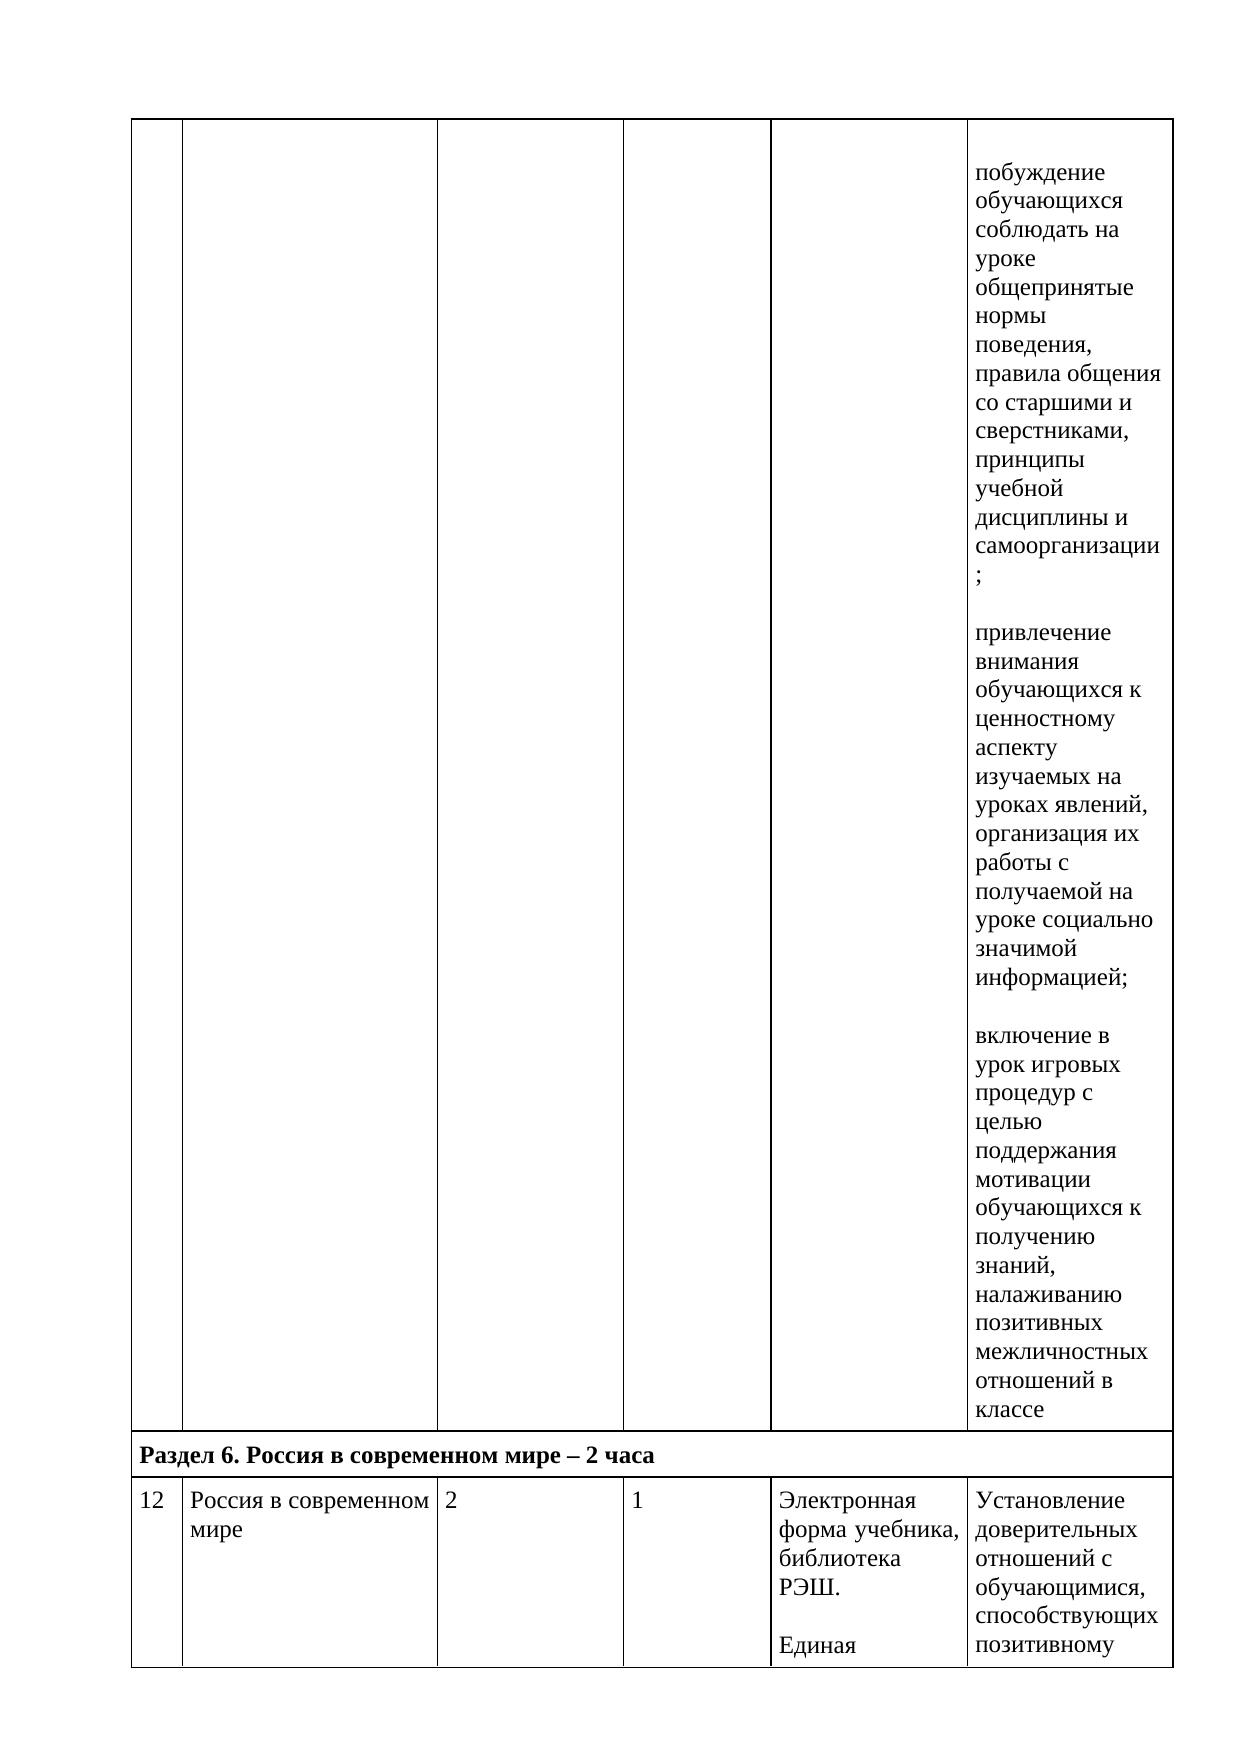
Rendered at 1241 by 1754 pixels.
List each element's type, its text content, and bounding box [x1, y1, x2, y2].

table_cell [968, 120, 1172, 1660]
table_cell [772, 120, 967, 1660]
table_cell 2 [624, 120, 770, 1660]
table_cell Обобщение знаний [183, 120, 437, 1660]
table_cell 11 [132, 120, 182, 1660]
table_cell 2 [438, 120, 623, 1660]
